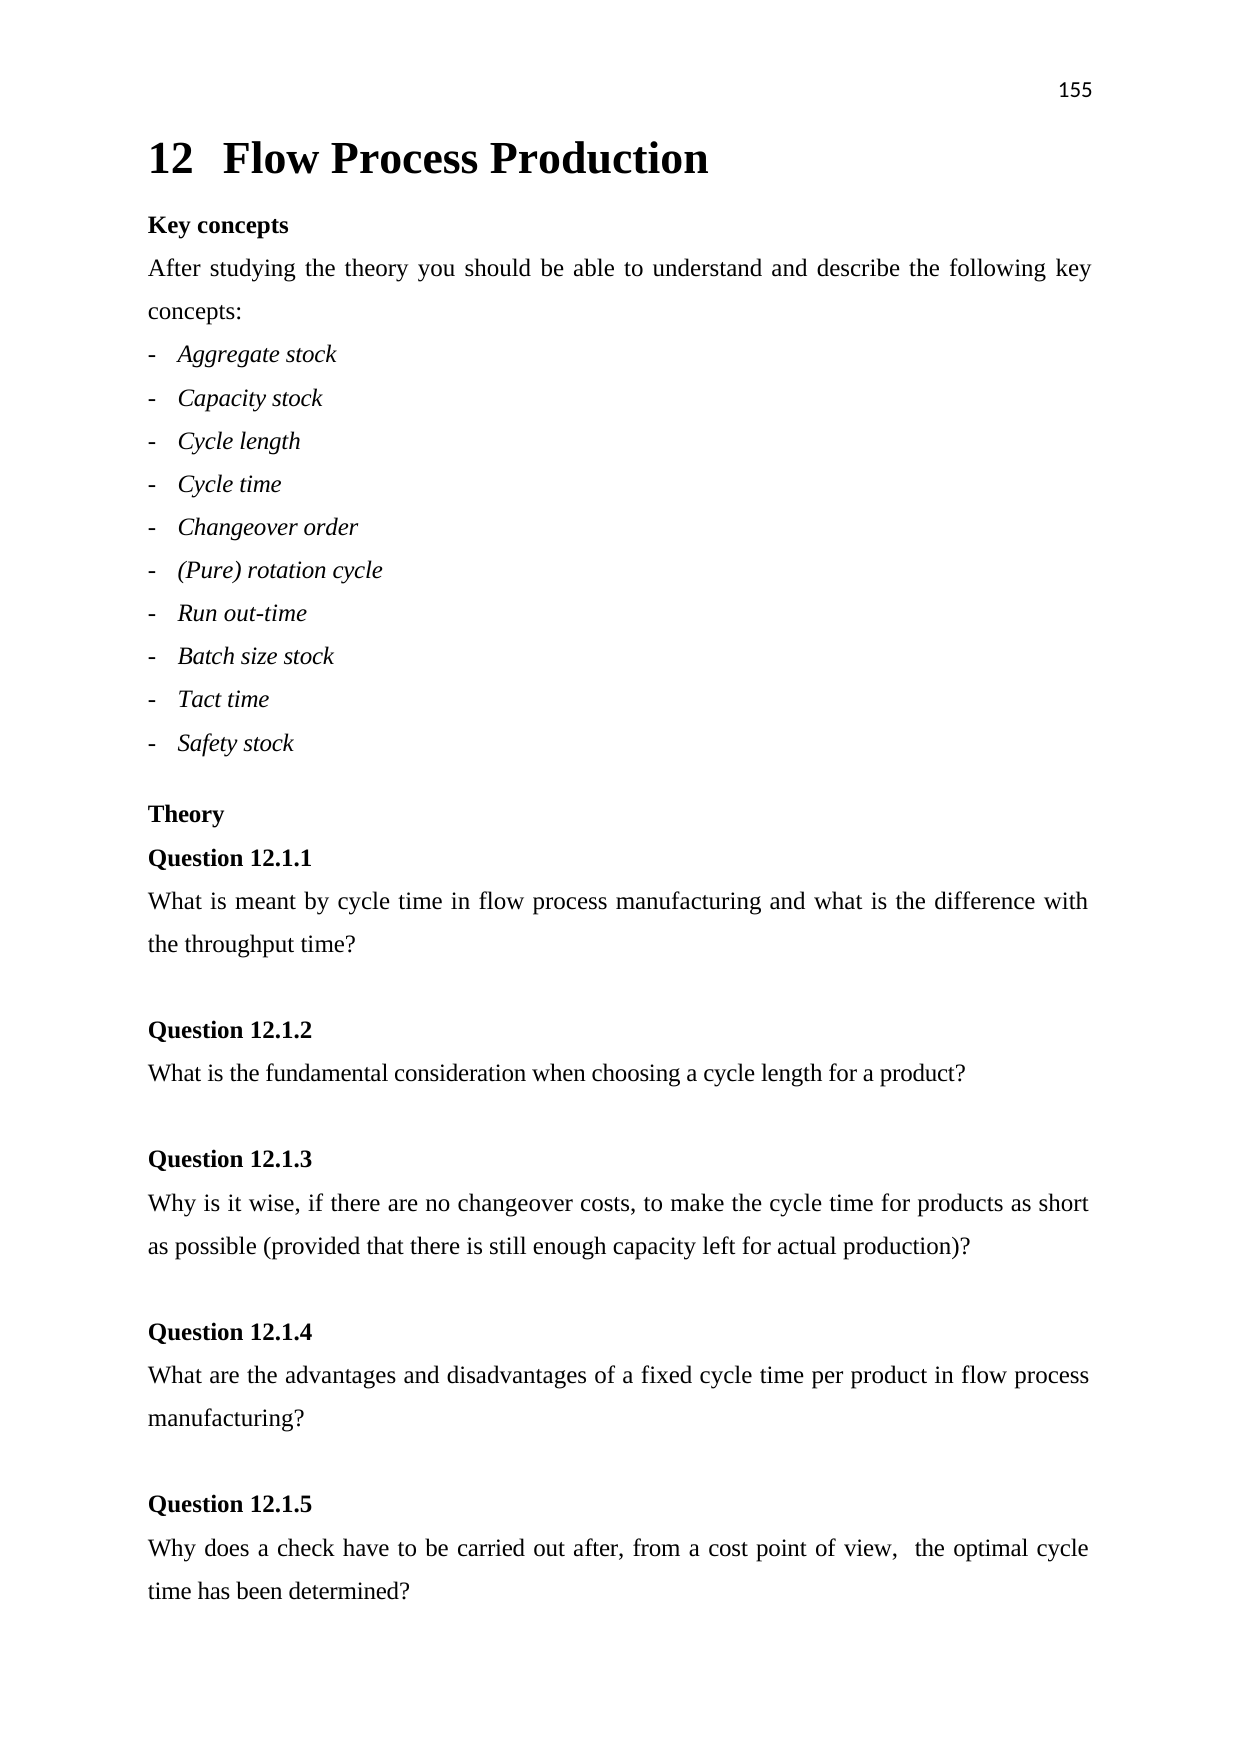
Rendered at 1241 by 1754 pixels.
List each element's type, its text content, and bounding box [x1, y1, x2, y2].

text - Run out-time [148, 598, 1092, 627]
text Why is it wise, if there are no changeover costs, to make the cycle time for products as short as possible (provided that there is still enough capacity left for actual production)? [148, 1188, 1090, 1259]
text What are the advantages and disadvantages of a fixed cycle time per product in flow process manufacturing? [148, 1360, 1090, 1432]
text - Cycle length [148, 426, 1092, 454]
text - Tact time [148, 684, 1092, 713]
text Question 12.1.3 [148, 1144, 1090, 1173]
text - Capacity stock [148, 383, 1092, 411]
text - Batch size stock [148, 641, 1092, 670]
text What is meant by cycle time in flow process manufacturing and what is the difference with the throughput time? [148, 886, 1090, 958]
text Key concepts [148, 210, 1092, 239]
text After studying the theory you should be able to understand and describe the following key concepts: [148, 253, 1092, 325]
text - (Pure) rotation cycle [148, 555, 1092, 584]
text - Aggregate stock [148, 339, 1092, 368]
text Question 12.1.5 [148, 1489, 1090, 1518]
text - Safety stock [148, 728, 1092, 756]
text - Changeover order [148, 512, 1092, 541]
text - Cycle time [148, 469, 1092, 498]
text What is the fundamental consideration when choosing a cycle length for a product? [148, 1058, 1090, 1087]
text Question 12.1.2 [148, 1015, 1090, 1044]
text Question 12.1.1 [148, 843, 1090, 871]
text Why does a check have to be carried out after, from a cost point of view, the optimal cycle time has been determined? [148, 1533, 1090, 1604]
subtitle Theory [148, 799, 1092, 828]
text Question 12.1.4 [148, 1317, 1090, 1346]
